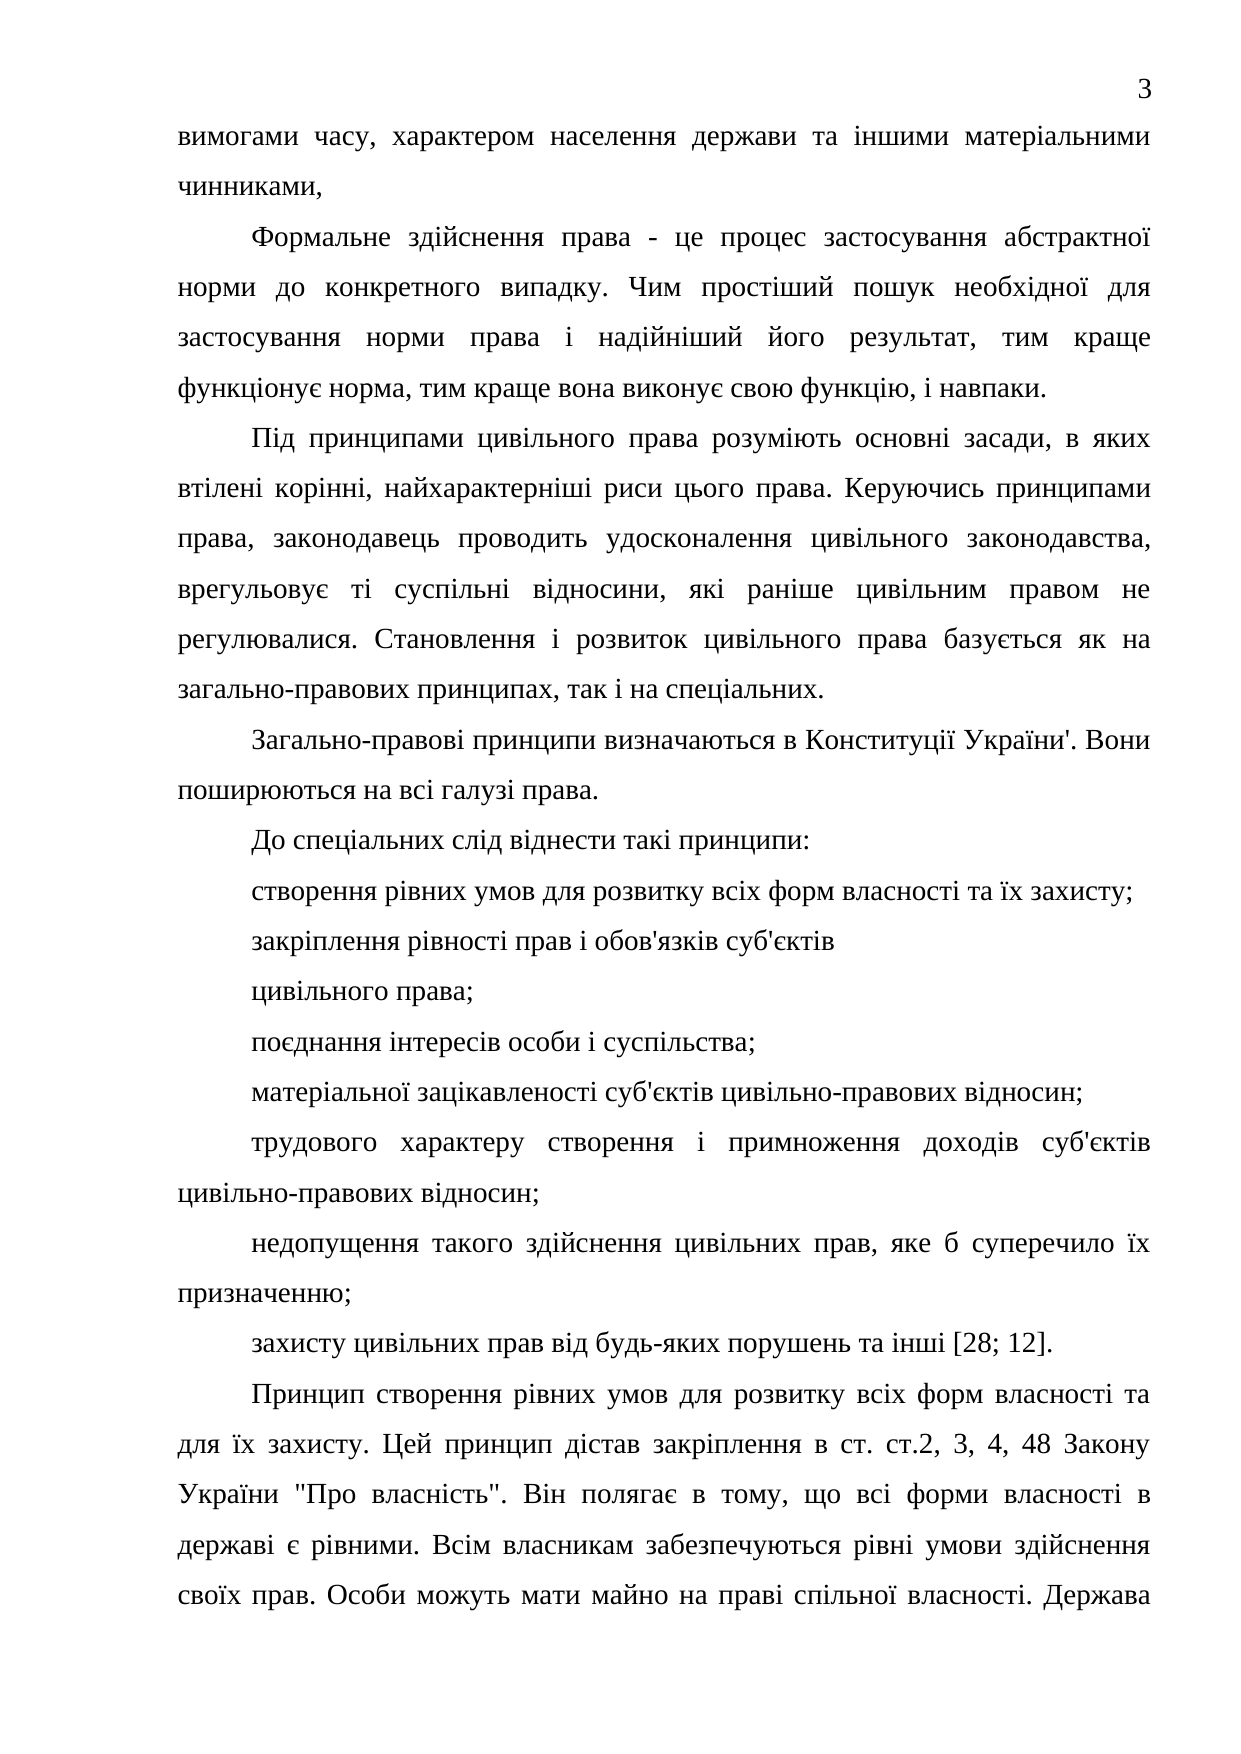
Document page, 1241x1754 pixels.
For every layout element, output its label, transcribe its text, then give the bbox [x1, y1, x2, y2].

text недопущення такого здійснення цивільних прав, яке б суперечило їх призначенню; [177, 1225, 1152, 1309]
text Формальне здійснення права - це процес застосування абстрактної норми до конкретного випадку. Чим простіший пошук необхідної для застосування норми права і надійніший його результат, тим краще функціонує норма, тим краще вона виконує свою функцію, і навпаки. [177, 219, 1152, 403]
text захисту цивільних прав від будь-яких порушень та інші [28; 12]. [177, 1326, 1152, 1359]
text поєднання інтересів особи і суспільства; [177, 1024, 1152, 1057]
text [177, 118, 1152, 202]
text До спеціальних слід віднести такі принципи: [177, 822, 1152, 856]
text створення рівних умов для розвитку всіх форм власності та їх захисту; [177, 873, 1152, 906]
text Під принципами цивільного права розуміють основні засади, в яких втілені корінні, найхарактерніші риси цього права. Керуючись принципами права, законодавець проводить удосконалення цивільного законодавства, врегульовує ті суспільні відносини, які раніше цивільним правом не регулювалися. Становлення і розвиток цивільного права базується як на загально-правових принципах, так і на спеціальних. [177, 420, 1152, 705]
text цивільного права; [177, 973, 1152, 1007]
text трудового характеру створення і примноження доходів суб'єктів цивільно-правових відносин; [177, 1124, 1152, 1208]
text закріплення рівності прав і обов'язків суб'єктів [177, 923, 1152, 957]
text матеріальної зацікавленості суб'єктів цивільно-правових відносин; [177, 1074, 1152, 1108]
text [177, 1376, 1152, 1611]
text Загально-правові принципи визначаються в Конституції України'. Вони поширюються на всі галузі права. [177, 722, 1152, 806]
